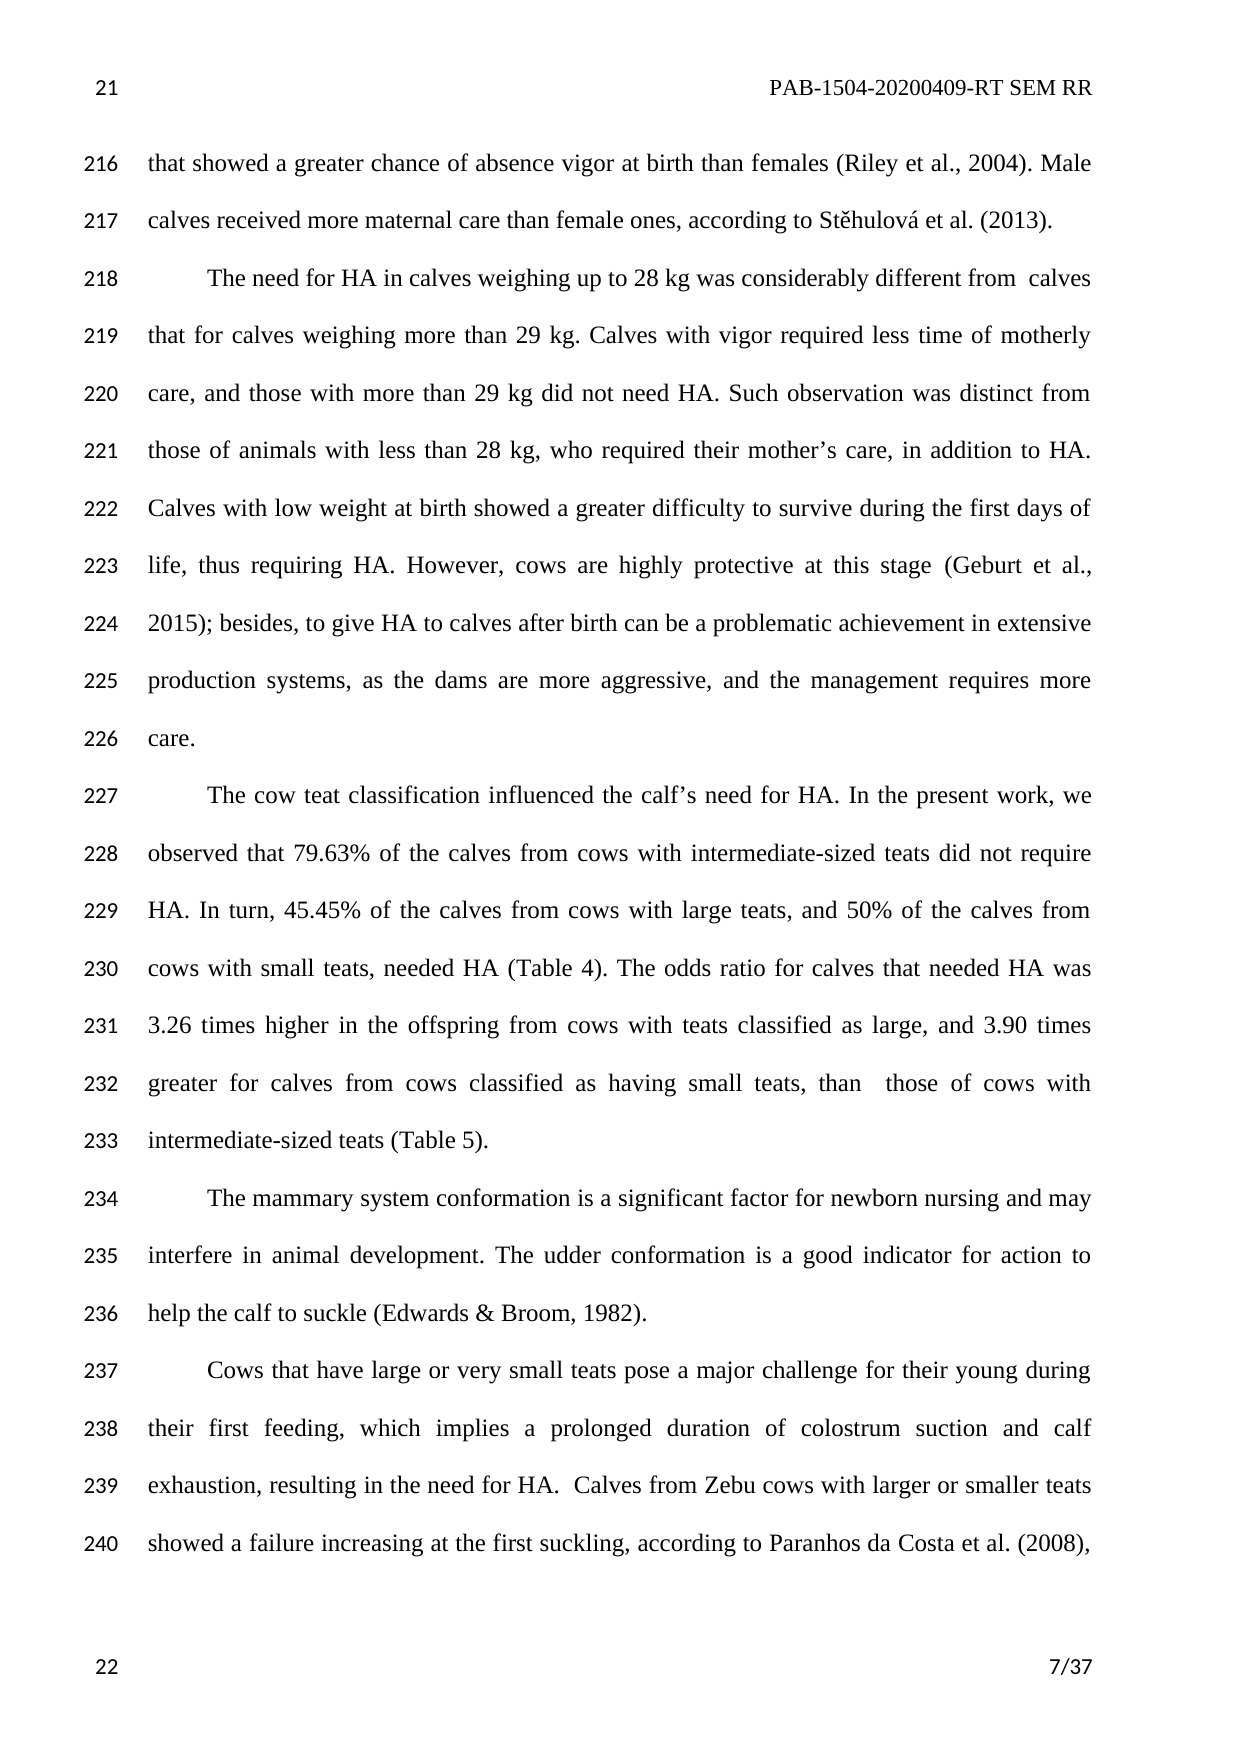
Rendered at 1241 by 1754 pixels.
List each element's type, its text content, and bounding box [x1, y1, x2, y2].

text The mammary system conformation is a significant factor for newborn nursing and may interfere in animal development. The udder conformation is a good indicator for action to help the calf to suckle (Edwards & Broom, 1982). [148, 1183, 1092, 1326]
text The cow teat classification influenced the calf’s need for HA. In the present work, we observed that 79.63% of the calves from cows with intermediate-sized teats did not require HA. In turn, 45.45% of the calves from cows with large teats, and 50% of the calves from cows with small teats, needed HA (Table 4). The odds ratio for calves that needed HA was 3.26 times higher in the offspring from cows with teats classified as large, and 3.90 times greater for calves from cows classified as having small teats, than those of cows with intermediate-sized teats (Table 5). [148, 780, 1092, 1154]
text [148, 148, 1092, 234]
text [148, 1355, 1092, 1556]
text The need for HA in calves weighing up to 28 kg was considerably different from calves that for calves weighing more than 29 kg. Calves with vigor required less time of motherly care, and those with more than 29 kg did not need HA. Such observation was distinct from those of animals with less than 28 kg, who required their mother’s care, in addition to HA. Calves with low weight at birth showed a greater difficulty to survive during the first days of life, thus requiring HA. However, cows are highly protective at this stage (Geburt et al., 2015); besides, to give HA to calves after birth can be a problematic achievement in extensive production systems, as the dams are more aggressive, and the management requires more care. [148, 263, 1092, 751]
